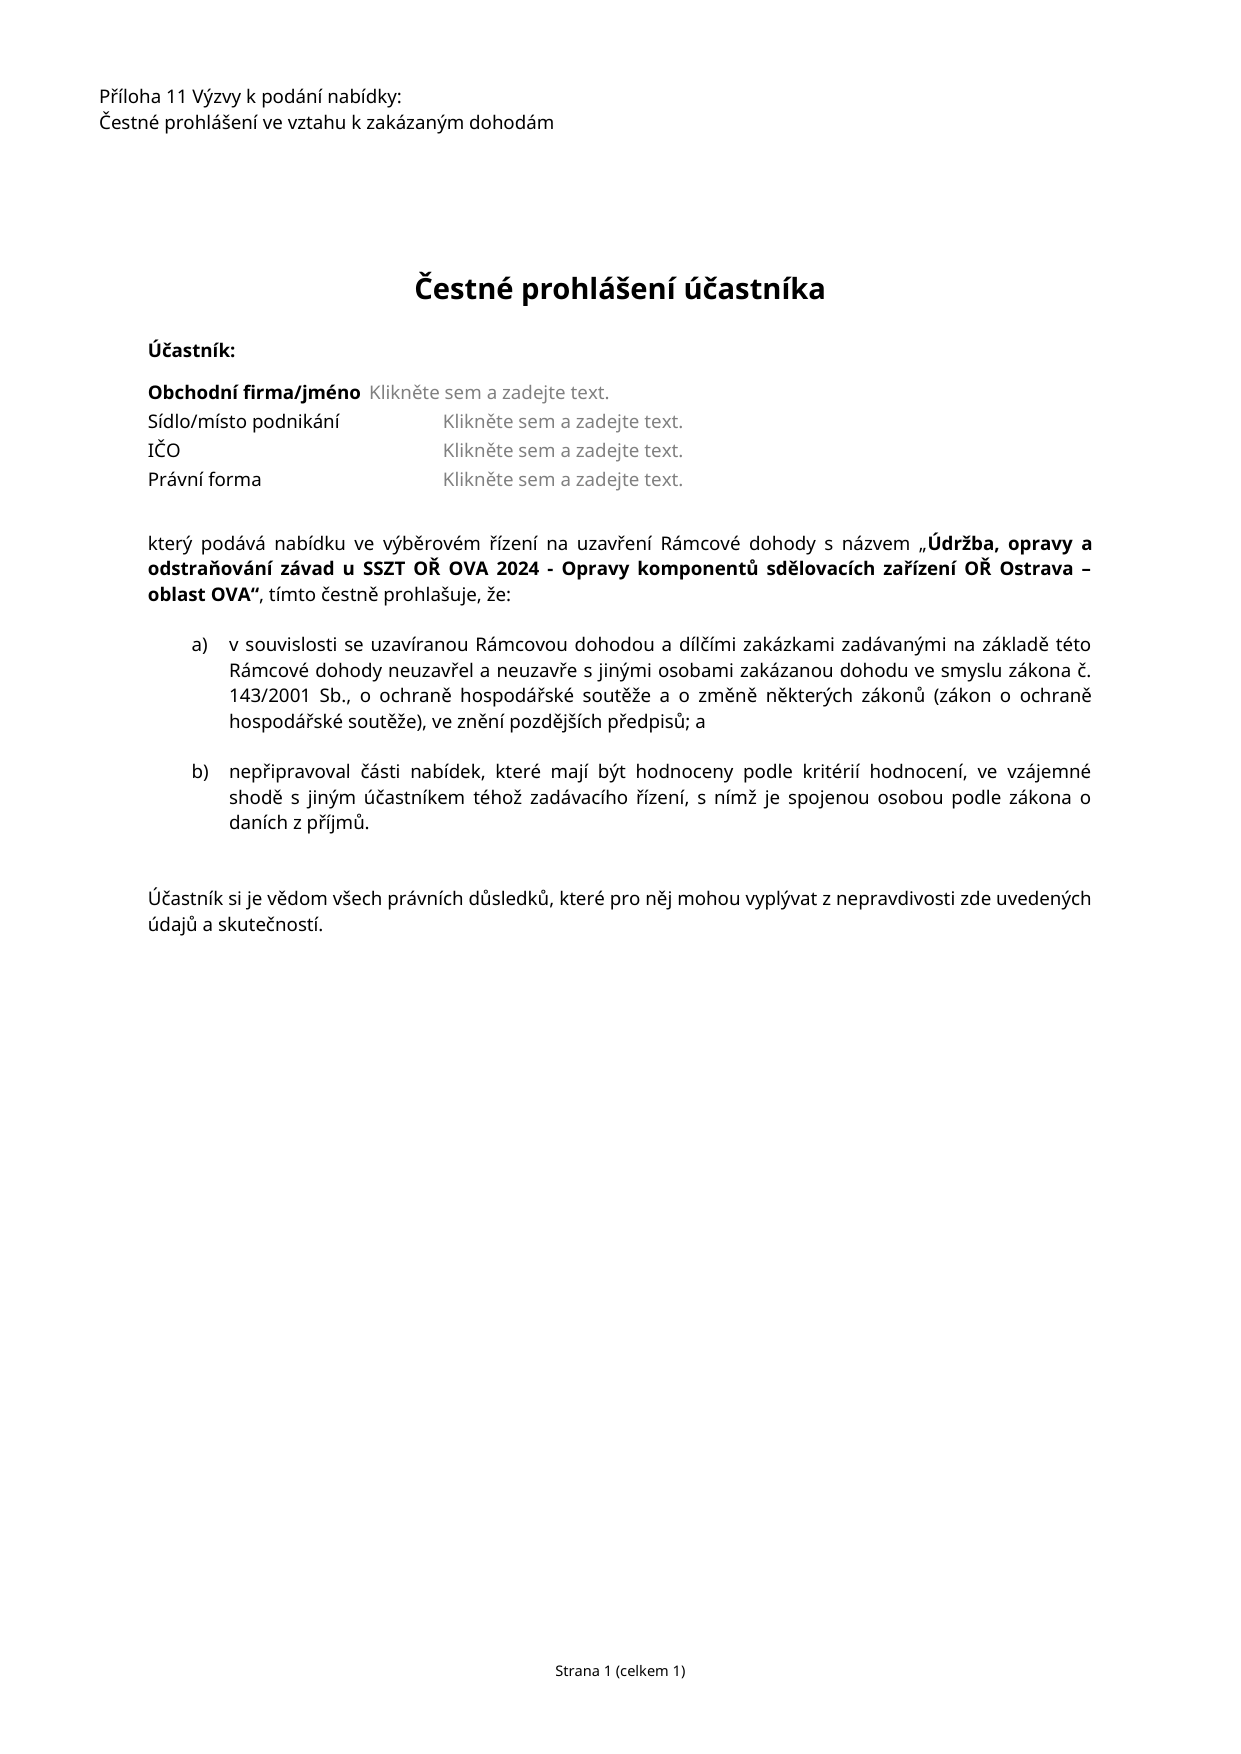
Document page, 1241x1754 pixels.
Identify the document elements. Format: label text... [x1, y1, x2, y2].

title Čestné prohlášení účastníka [148, 268, 1093, 308]
text Právní forma [148, 463, 1093, 492]
text Sídlo/místo podnikání [148, 405, 1093, 434]
text který podává nabídku ve výběrovém řízení na uzavření Rámcové dohody s názvem „Údržba, opravy a odstraňování závad u SSZT OŘ OVA 2024 - Opravy komponentů sdělovacích zařízení OŘ Ostrava – oblast OVA“, tímto čestně prohlašuje, že: [148, 530, 1093, 607]
text Účastník si je vědom všech právních důsledků, které pro něj mohou vyplývat z nepravdivosti zde uvedených údajů a skutečností. [148, 886, 1093, 937]
text Účastník: [148, 333, 1093, 364]
list v souvislosti se uzavíranou Rámcovou dohodou a dílčími zakázkami zadávanými na základě této Rámcové dohody neuzavřel a neuzavře s jinými osobami zakázanou dohodu ve smyslu zákona č. 143/2001 Sb., o ochraně hospodářské soutěže a o změně některých zákonů (zákon o ochraně hospodářské soutěže), ve znění pozdějších předpisů; a [191, 632, 1093, 734]
text Obchodní firma/jméno [148, 376, 1093, 405]
text IČO [148, 434, 1093, 463]
list nepřipravoval části nabídek, které mají být hodnoceny podle kritérií hodnocení, ve vzájemné shodě s jiným účastníkem téhož zadávacího řízení, s nímž je spojenou osobou podle zákona o daních z příjmů. [191, 759, 1093, 835]
